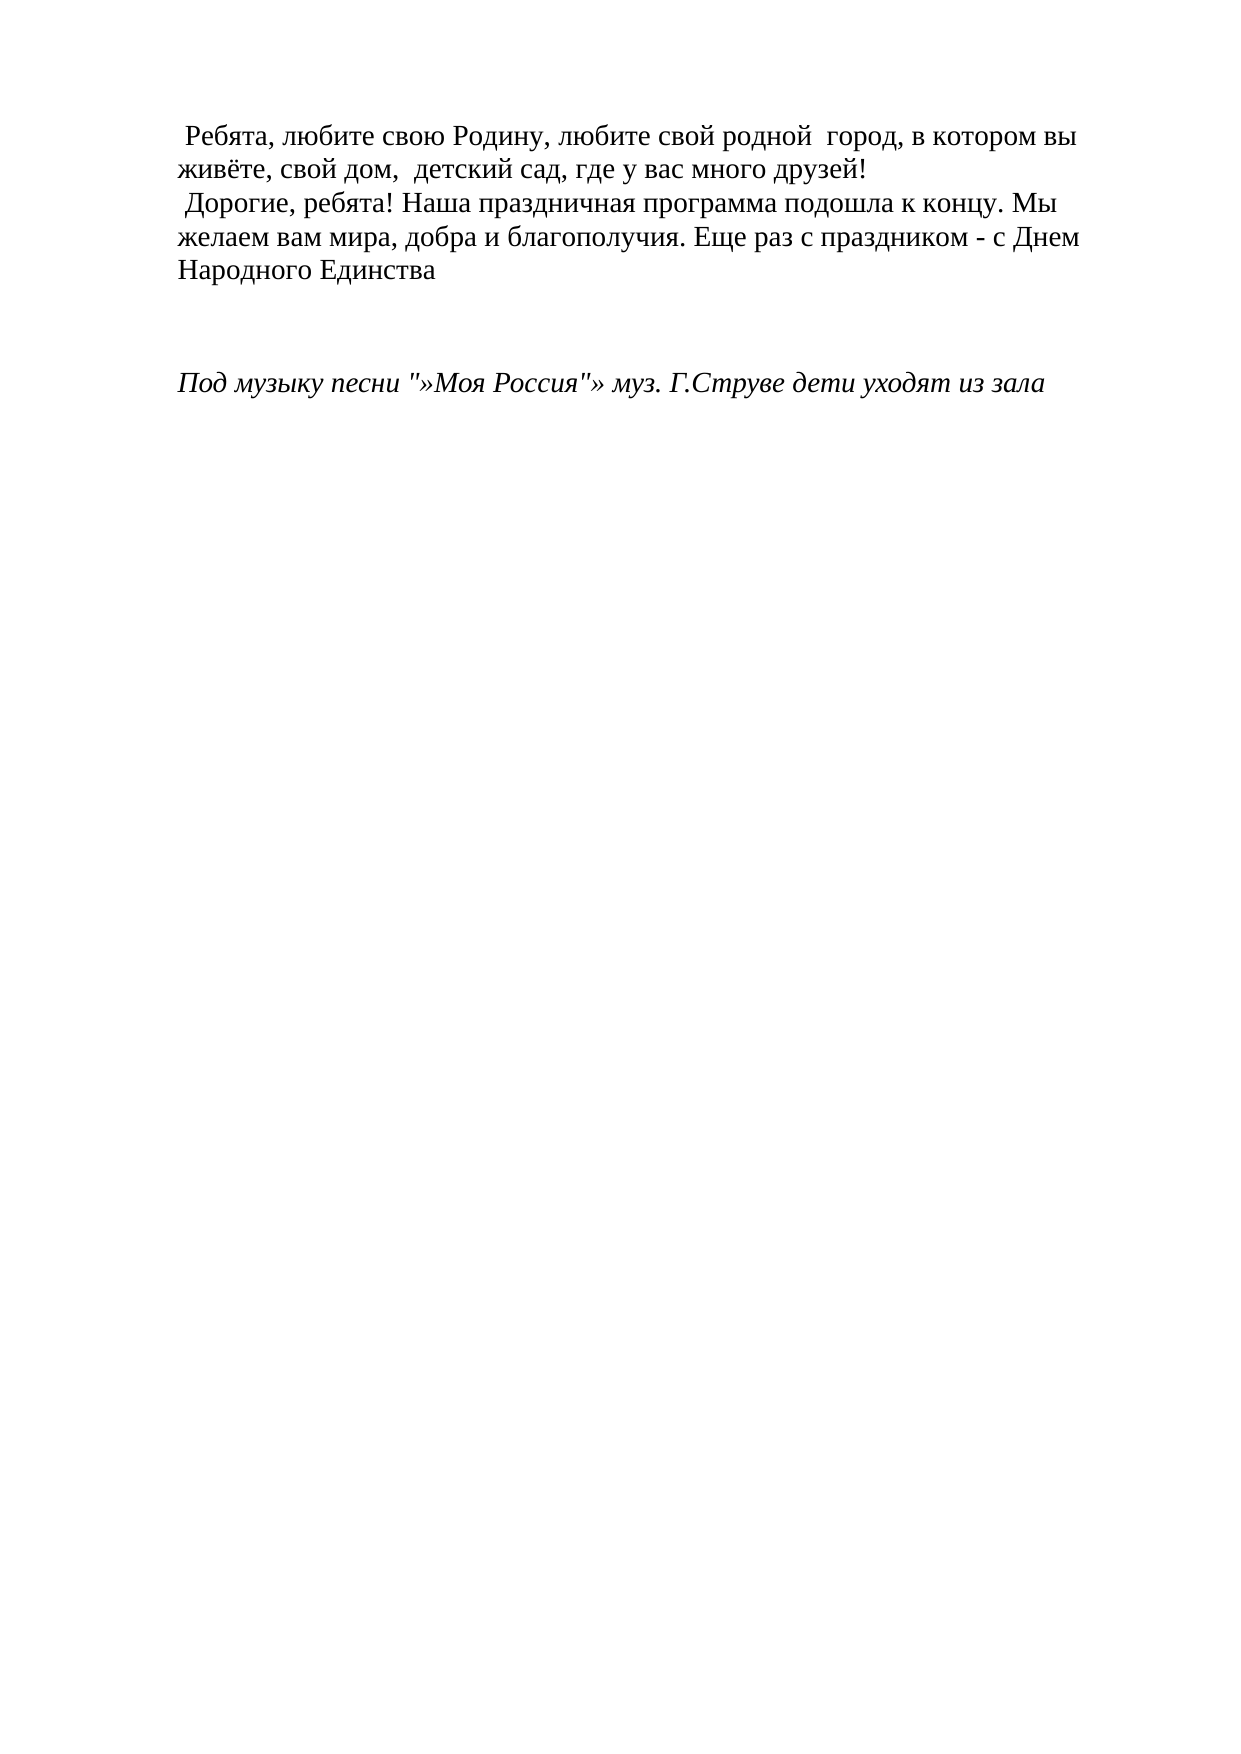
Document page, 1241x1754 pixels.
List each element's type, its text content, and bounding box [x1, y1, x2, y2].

text Под музыку песни "»Моя Россия"» муз. Г.Струве дети уходят из зала [177, 365, 1152, 399]
text Дорогие, ребята! Наша праздничная программа подошла к концу. Мы желаем вам мира, добра и благополучия. Еще раз с праздником - с Днем Народного Единства [177, 185, 1152, 286]
text Ребята, любите свою Родину, любите свой родной город, в котором вы живёте, свой дом, детский сад, где у вас много друзей! [177, 118, 1152, 185]
